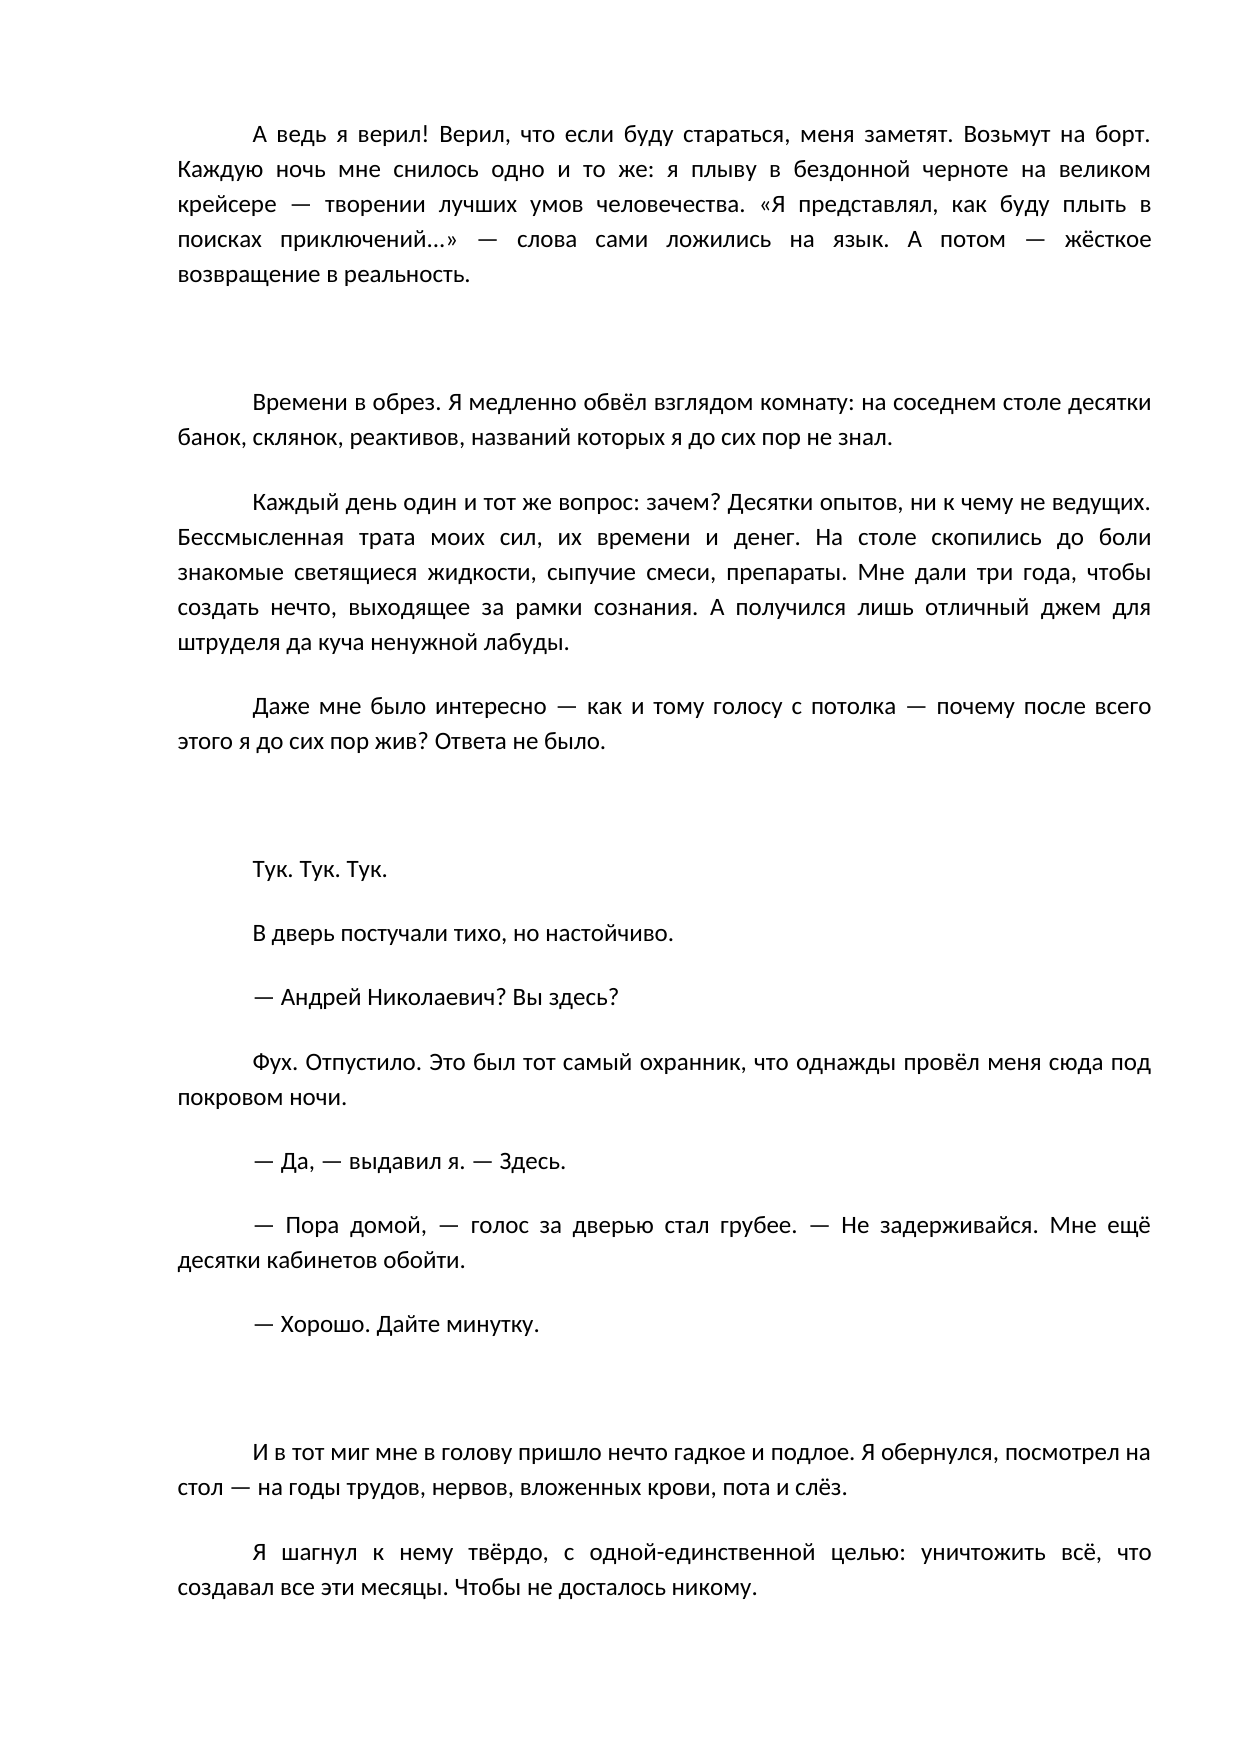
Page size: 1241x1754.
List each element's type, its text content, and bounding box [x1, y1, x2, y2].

text И в тот миг мне в голову пришло нечто гадкое и подлое. Я обернулся, посмотрел на стол — на годы трудов, нервов, вложенных крови, пота и слёз. [177, 1436, 1152, 1502]
text Тук. Тук. Тук. [177, 853, 1152, 884]
text Времени в обрез. Я медленно обвёл взглядом комнату: на соседнем столе десятки банок, склянок, реактивов, названий которых я до сих пор не знал. [177, 386, 1152, 452]
text — Андрей Николаевич? Вы здесь? [177, 981, 1152, 1012]
text В дверь постучали тихо, но настойчиво. [177, 917, 1152, 948]
text А ведь я верил! Верил, что если буду стараться, меня заметят. Возьмут на борт. Каждую ночь мне снилось одно и то же: я плыву в бездонной черноте на великом крейсере — творении лучших умов человечества. «Я представлял, как буду плыть в поисках приключений...» — слова сами ложились на язык. А потом — жёсткое возвращение в реальность. [177, 118, 1152, 289]
text Каждый день один и тот же вопрос: зачем? Десятки опытов, ни к чему не ведущих. Бессмысленная трата моих сил, их времени и денег. На столе скопились до боли знакомые светящиеся жидкости, сыпучие смеси, препараты. Мне дали три года, чтобы создать нечто, выходящее за рамки сознания. А получился лишь отличный джем для штруделя да куча ненужной лабуды. [177, 486, 1152, 656]
text — Пора домой, — голос за дверью стал грубее. — Не задерживайся. Мне ещё десятки кабинетов обойти. [177, 1209, 1152, 1274]
text Я шагнул к нему твёрдо, с одной-единственной целью: уничтожить всё, что создавал все эти месяцы. Чтобы не досталось никому. [177, 1536, 1152, 1601]
text — Хорошо. Дайте минутку. [177, 1308, 1152, 1339]
text Фух. Отпустило. Это был тот самый охранник, что однажды провёл меня сюда под покровом ночи. [177, 1046, 1152, 1111]
text — Да, — выдавил я. — Здесь. [177, 1145, 1152, 1175]
text Даже мне было интересно — как и тому голосу с потолка — почему после всего этого я до сих пор жив? Ответа не было. [177, 690, 1152, 755]
